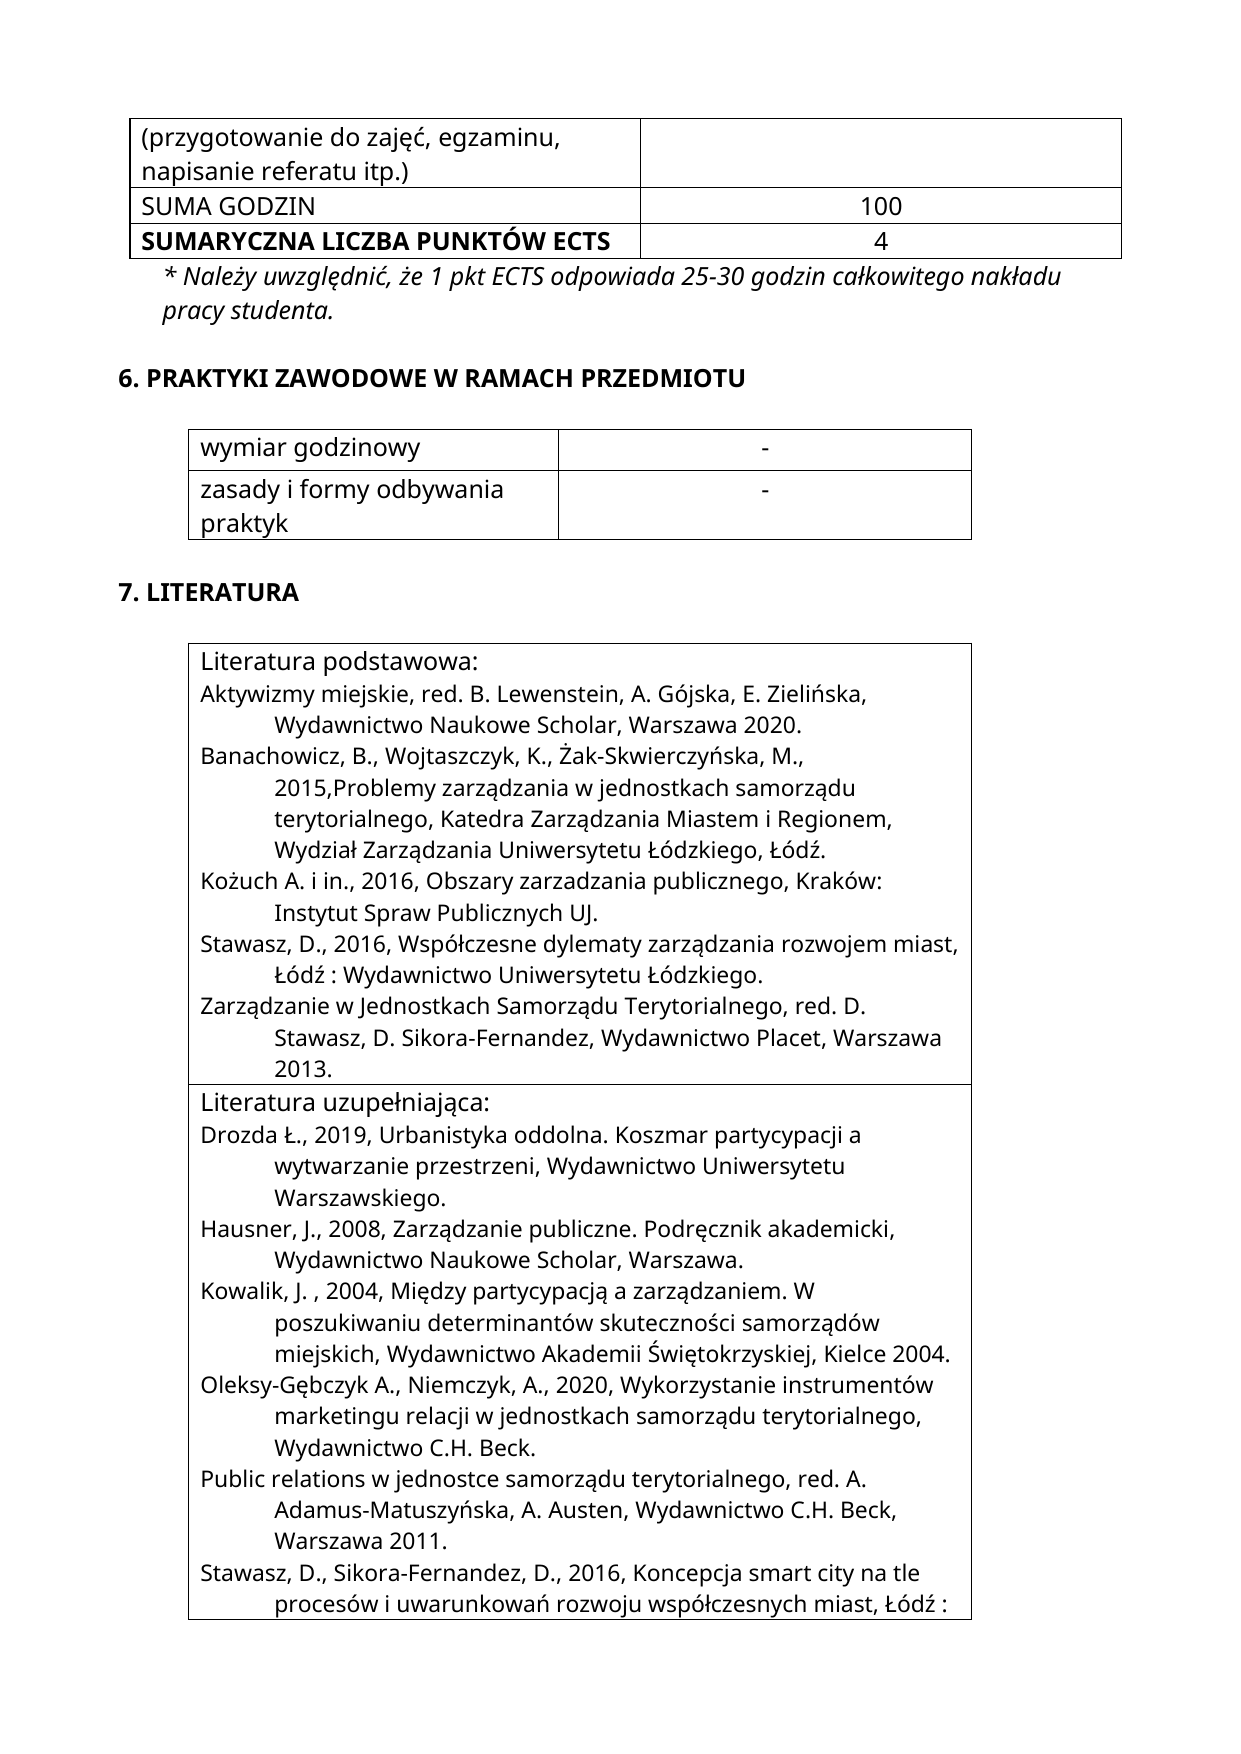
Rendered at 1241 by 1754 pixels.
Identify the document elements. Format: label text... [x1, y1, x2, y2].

text 7. LITERATURA [118, 574, 1122, 608]
table_cell 100 [641, 188, 1121, 222]
table_cell zasady i formy odbywania praktyk [189, 471, 558, 539]
table_header - [559, 430, 971, 470]
text 6. PRAKTYKI ZAWODOWE W RAMACH PRZEDMIOTU [118, 361, 1122, 395]
table_cell SUMARYCZNA LICZBA PUNKTÓW ECTS [131, 224, 640, 257]
table_cell SUMA GODZIN [131, 188, 640, 222]
text * Należy uwzględnić, że 1 pkt ECTS odpowiada 25-30 godzin całkowitego nakładu pracy studenta. [162, 259, 1122, 327]
table_cell 4 [641, 224, 1121, 257]
table_cell 54 [641, 119, 1121, 187]
table_cell - [559, 471, 971, 539]
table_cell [189, 1085, 971, 1619]
table_header wymiar godzinowy [189, 430, 558, 470]
table_header Literatura podstawowa: Aktywizmy miejskie, red. B. Lewenstein, A. Gójska, E. Zielińska, Wydawnictwo Naukowe Scholar, Warszawa 2020. Banachowicz, B., Wojtaszczyk, K., Żak-Skwierczyńska, M., 2015,Problemy zarządzania w jednostkach samorządu terytorialnego, Katedra Zarządzania Miastem i Regionem, Wydział Zarządzania Uniwersytetu Łódzkiego, Łódź. Kożuch A. i in., 2016, Obszary zarzadzania publicznego, Kraków: Instytut Spraw Publicznych UJ. Stawasz, D., 2016, Współczesne dylematy zarządzania rozwojem miast, Łódź : Wydawnictwo Uniwersytetu Łódzkiego. Zarządzanie w Jednostkach Samorządu Terytorialnego, red. D. Stawasz, D. Sikora-Fernandez, Wydawnictwo Placet, Warszawa 2013. [189, 644, 971, 1084]
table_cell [131, 119, 640, 187]
